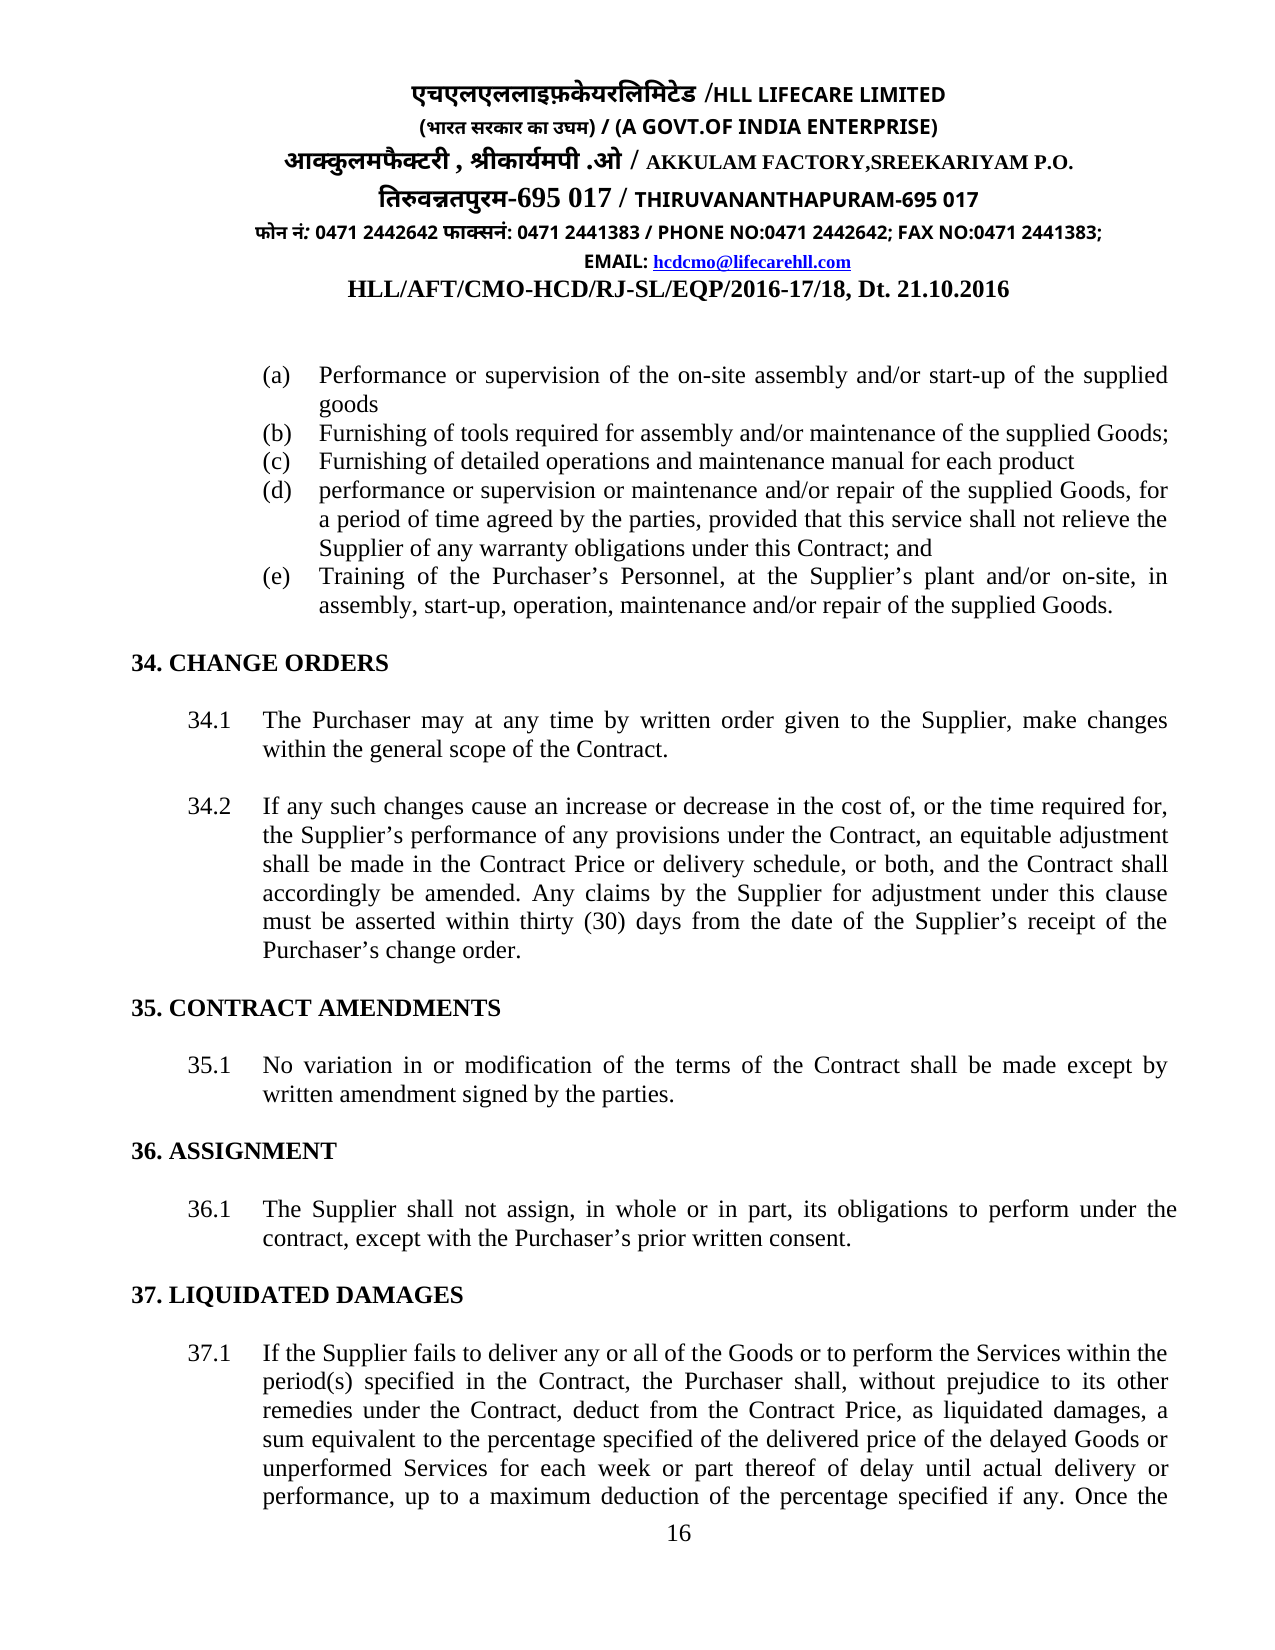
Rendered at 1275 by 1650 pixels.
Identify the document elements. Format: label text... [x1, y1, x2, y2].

text (b) Furnishing of tools required for assembly and/or maintenance of the supplied Goods; [262, 418, 1169, 446]
text 34. CHANGE ORDERS [131, 648, 1226, 676]
text 36.1 The Supplier shall not assign, in whole or in part, its obligations to perform under the contract, except with the Purchaser’s prior written consent. [187, 1194, 1179, 1251]
text 37. LIQUIDATED DAMAGES [131, 1280, 1226, 1309]
text 35.1 No variation in or modification of the terms of the Contract shall be made except by written amendment signed by the parties. [187, 1050, 1169, 1108]
text (e) Training of the Purchaser’s Personnel, at the Supplier’s plant and/or on-site, in assembly, start-up, operation, maintenance and/or repair of the supplied Goods. [262, 561, 1169, 619]
text 34.1 The Purchaser may at any time by written order given to the Supplier, make changes within the general scope of the Contract. [187, 705, 1169, 763]
text (a) Performance or supervision of the on-site assembly and/or start-up of the supplied goods [262, 360, 1169, 418]
text 35. CONTRACT AMENDMENTS [131, 993, 1226, 1021]
text (d) performance or supervision or maintenance and/or repair of the supplied Goods, for a period of time agreed by the parties, provided that this service shall not relieve the Supplier of any warranty obligations under this Contract; and [262, 475, 1169, 561]
text (c) Furnishing of detailed operations and maintenance manual for each product [262, 446, 1169, 475]
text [187, 1338, 1169, 1510]
text 34.2 If any such changes cause an increase or decrease in the cost of, or the time required for, the Supplier’s performance of any provisions under the Contract, an equitable adjustment shall be made in the Contract Price or delivery schedule, or both, and the Contract shall accordingly be amended. Any claims by the Supplier for adjustment under this clause must be asserted within thirty (30) days from the date of the Supplier’s receipt of the Purchaser’s change order. [187, 791, 1169, 964]
text 36. ASSIGNMENT [131, 1136, 1226, 1165]
